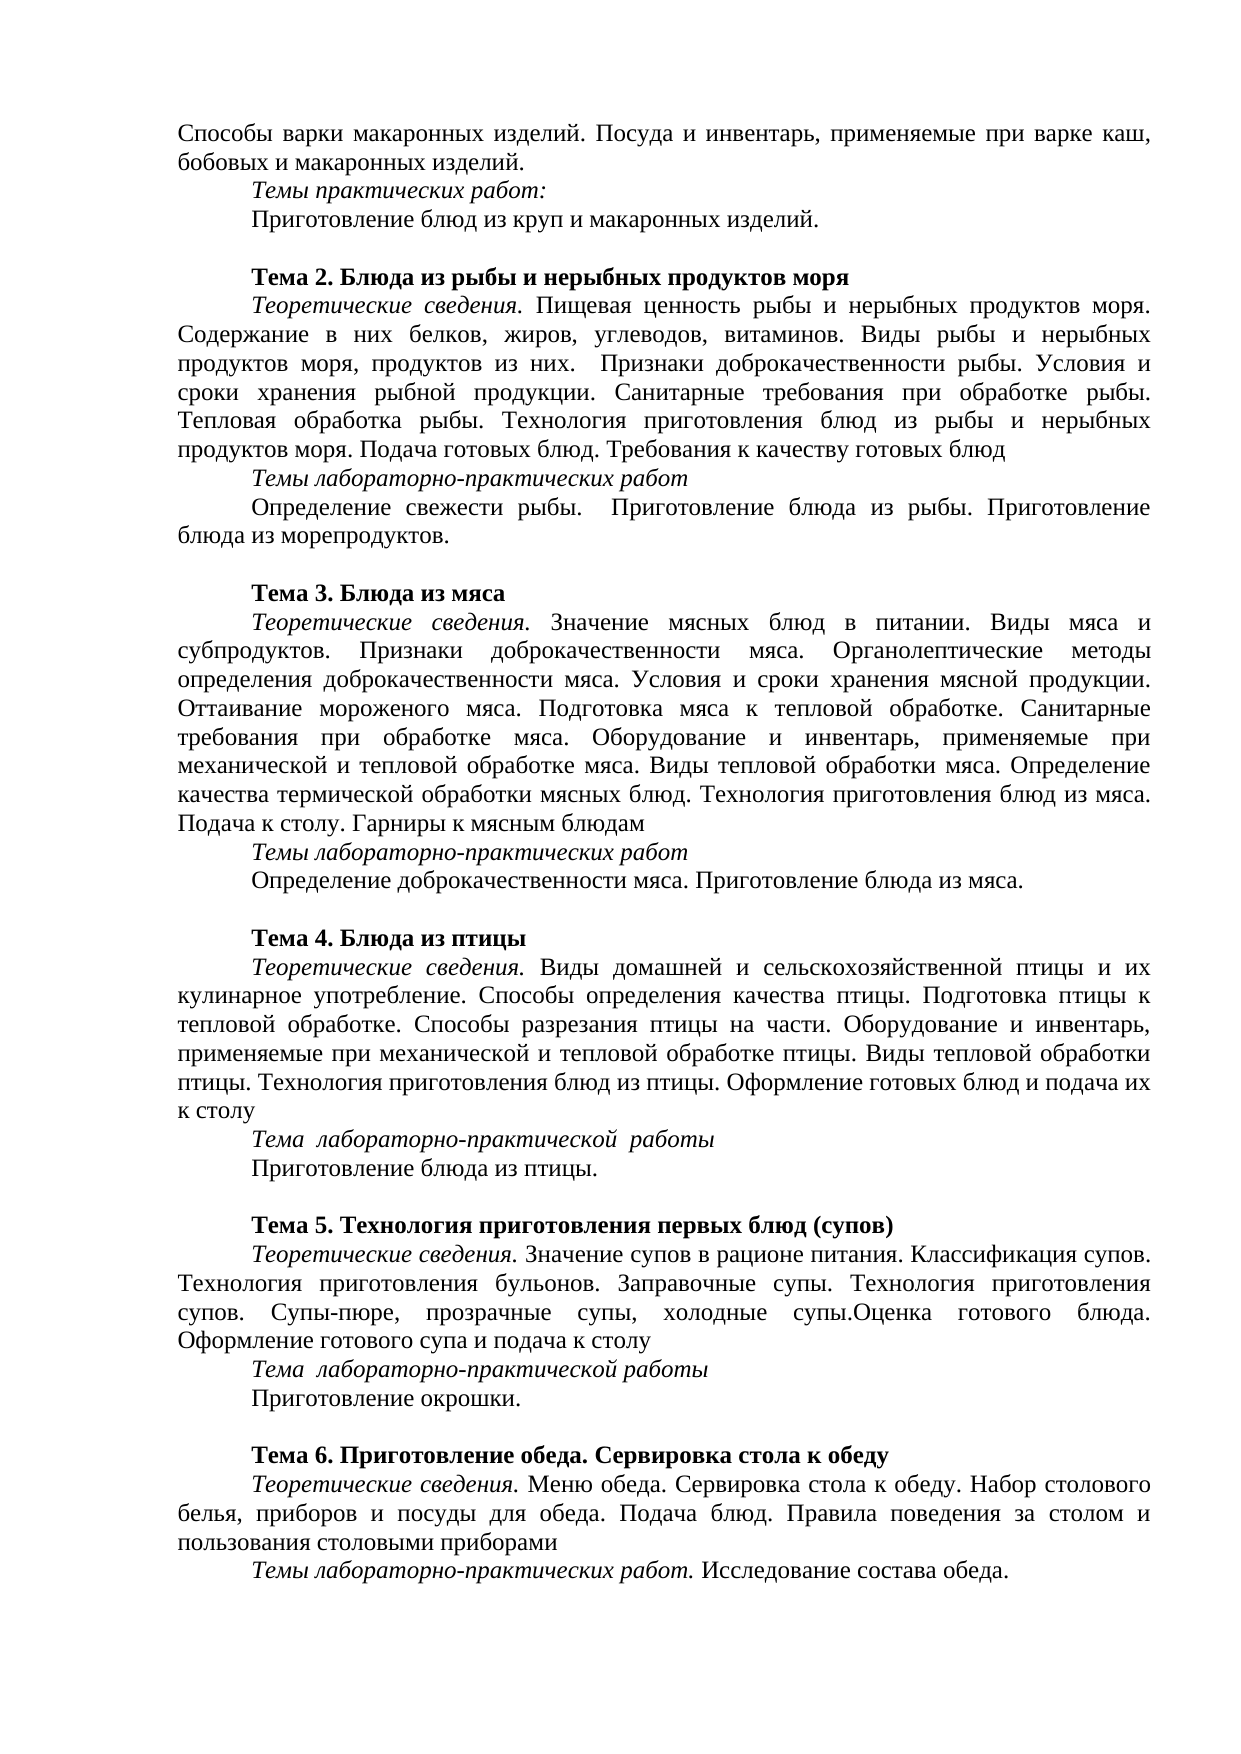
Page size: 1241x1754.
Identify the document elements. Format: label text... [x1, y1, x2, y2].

text Тема лабораторно-практической работы [177, 1124, 1152, 1153]
text Приготовление окрошки. [177, 1383, 1152, 1412]
text Определение доброкачественности мяса. Приготовление блюда из мяса. [177, 866, 1152, 894]
text Тема 5. Технология приготовления первых блюд (супов) [177, 1211, 1152, 1239]
text Темы лабораторно-практических работ [177, 463, 1152, 492]
text Тема 3. Блюда из мяса [177, 578, 1152, 607]
text Темы лабораторно-практических работ. Исследование состава обеда. [177, 1556, 1152, 1584]
text Теоретические сведения. Значение супов в рационе питания. Классификация супов. Технология приготовления бульонов. Заправочные супы. Технология приготовления супов. Супы-пюре, прозрачные супы, холодные супы.Оценка готового блюда. Оформление готового супа и подача к столу [177, 1239, 1152, 1354]
text Теоретические сведения. Пищевая ценность рыбы и нерыбных продуктов моря. Содержание в них белков, жиров, углеводов, витаминов. Виды рыбы и нерыбных продуктов моря, продуктов из них. Признаки доброкачественности рыбы. Условия и сроки хранения рыбной продукции. Санитарные требования при обработке рыбы. Тепловая обработка рыбы. Технология приготовления блюд из рыбы и нерыбных продуктов моря. Подача готовых блюд. Требования к качеству готовых блюд [177, 291, 1152, 463]
text Приготовление блюд из круп и макаронных изделий. [177, 204, 1152, 233]
text Теоретические сведения. Виды домашней и сельскохозяйственной птицы и их кулинарное употребление. Способы определения качества птицы. Подготовка птицы к тепловой обработке. Способы разрезания птицы на части. Оборудование и инвентарь, применяемые при механической и тепловой обработке птицы. Виды тепловой обработки птицы. Технология приготовления блюд из птицы. Оформление готовых блюд и подача их к столу [177, 952, 1152, 1124]
text Тема 4. Блюда из птицы [177, 923, 1152, 952]
text Тема 2. Блюда из рыбы и нерыбных продуктов моря [177, 262, 1152, 291]
text Тема 6. Приготовление обеда. Сервировка стола к обеду [177, 1441, 1152, 1469]
text Теоретические сведения. Значение мясных блюд в питании. Виды мяса и субпродуктов. Признаки доброкачественности мяса. Органолептические методы определения доброкачественности мяса. Условия и сроки хранения мясной продукции. Оттаивание мороженого мяса. Подготовка мяса к тепловой обработке. Санитарные требования при обработке мяса. Оборудование и инвентарь, применяемые при механической и тепловой обработке мяса. Виды тепловой обработки мяса. Определение качества термической обработки мясных блюд. Технология приготовления блюд из мяса. Подача к столу. Гарниры к мясным блюдам [177, 607, 1152, 837]
text Приготовление блюда из птицы. [177, 1153, 1152, 1182]
text Темы лабораторно-практических работ [177, 837, 1152, 866]
text Темы практических работ: [177, 176, 1152, 204]
text Способы варки макаронных изделий. Посуда и инвентарь, применяемые при варке каш, бобовых и макаронных изделий. [177, 118, 1152, 176]
text Определение свежести рыбы. Приготовление блюда из рыбы. Приготовление блюда из морепродуктов. [177, 492, 1152, 549]
text Теоретические сведения. Меню обеда. Сервировка стола к обеду. Набор столового белья, приборов и посуды для обеда. Подача блюд. Правила поведения за столом и пользования столовыми приборами [177, 1469, 1152, 1556]
text Тема лабораторно-практической работы [177, 1354, 1152, 1383]
